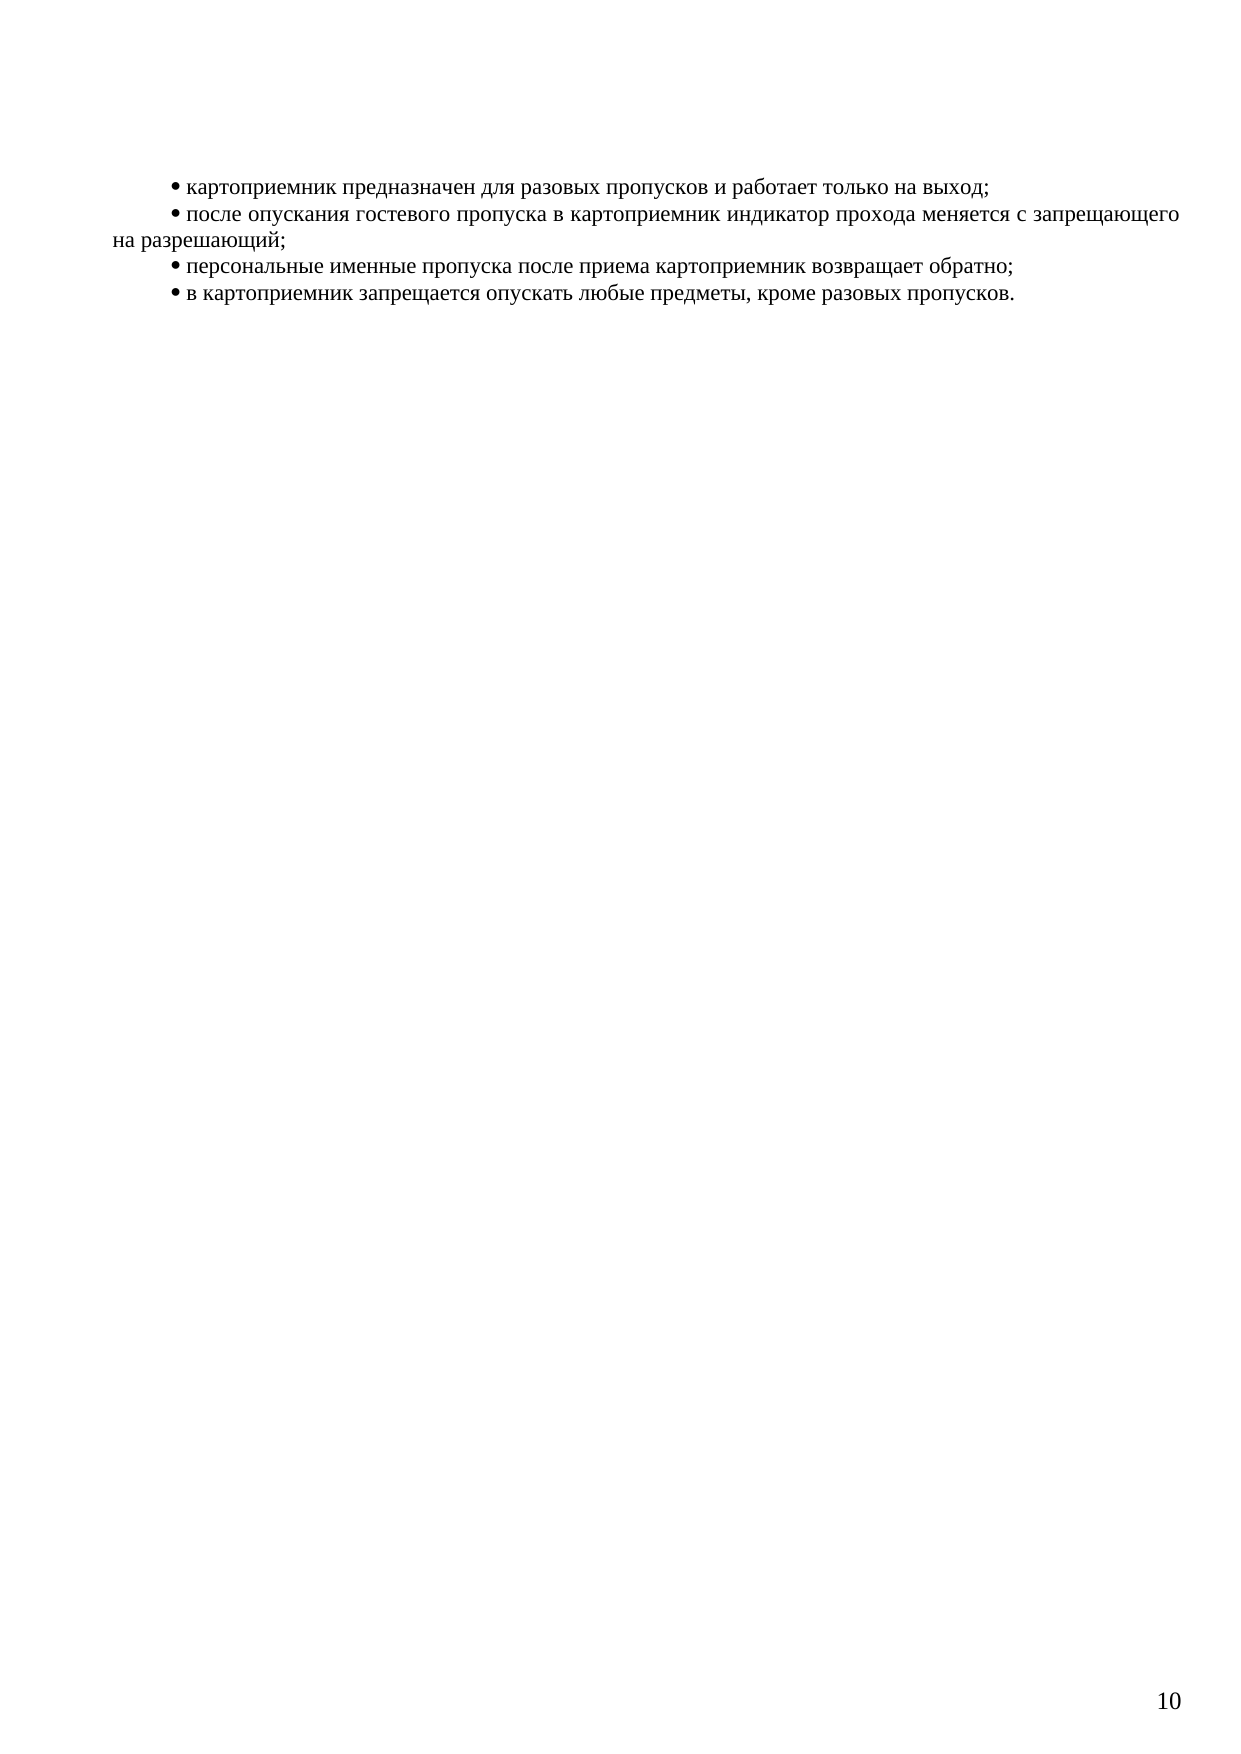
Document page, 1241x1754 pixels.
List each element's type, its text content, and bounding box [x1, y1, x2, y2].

list в картоприемник запрещается опускать любые предметы, кроме разовых пропусков. [112, 279, 1181, 305]
list картоприемник предназначен для разовых пропусков и работает только на выход; [112, 173, 1181, 200]
list персональные именные пропуска после приема картоприемник возвращает обратно; [112, 252, 1181, 279]
list после опускания гостевого пропуска в картоприемник индикатор прохода меняется с запрещающего на разрешающий; [112, 200, 1181, 252]
